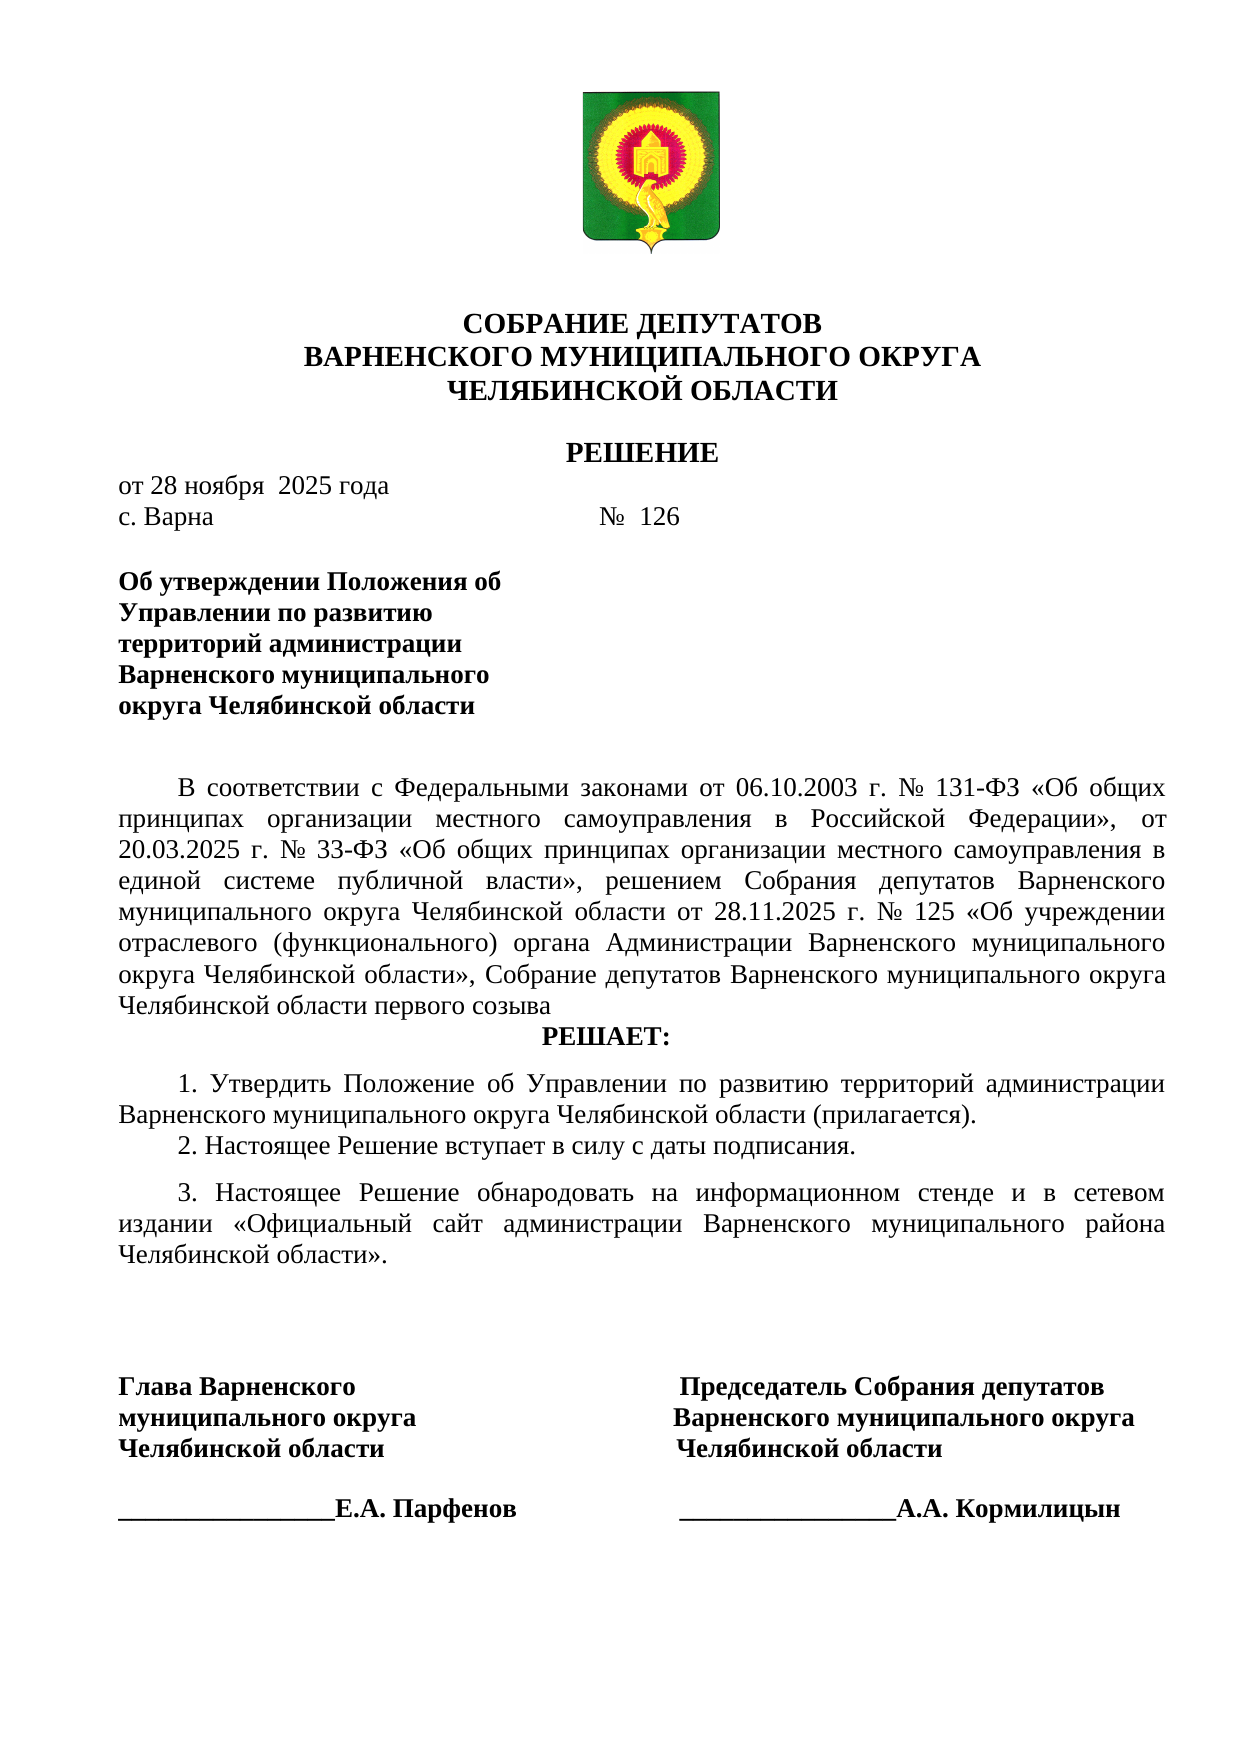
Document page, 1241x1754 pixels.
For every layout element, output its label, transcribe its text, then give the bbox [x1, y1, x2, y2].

title СОБРАНИЕ ДЕПУТАТОВ [118, 306, 1167, 339]
text Челябинской области Челябинской области [118, 1432, 1167, 1463]
text 1. Утвердить Положение об Управлении по развитию территорий администрации Варненского муниципального округа Челябинской области (прилагается). [118, 1067, 1167, 1129]
picture [582, 90, 720, 254]
text ________________Е.А. Парфенов ________________А.А. Кормилицын [118, 1492, 1167, 1523]
text Управлении по развитию территорий администрации Варненского муниципального округа Челябинской области [118, 596, 576, 721]
text РЕШАЕТ: [118, 1020, 1167, 1051]
text Глава Варненского Председатель Собрания депутатов [118, 1370, 1167, 1401]
title ВАРНЕНСКОГО МУНИЦИПАЛЬНОГО ОКРУГА [118, 339, 1167, 373]
text 3. Настоящее Решение обнародовать на информационном стенде и в сетевом издании «Официальный сайт администрации Варненского муниципального района Челябинской области». [118, 1176, 1167, 1269]
text муниципального округа Варненского муниципального округа [118, 1401, 1167, 1432]
title с. Варна № 126 [118, 500, 1167, 531]
title ЧЕЛЯБИНСКОЙ ОБЛАСТИ [118, 373, 1167, 407]
text В соответствии с Федеральными законами от 06.10.2003 г. № 131-ФЗ «Об общих принципах организации местного самоуправления в Российской Федерации», от 20.03.2025 г. № 33-ФЗ «Об общих принципах организации местного самоуправления в единой системе публичной власти», решением Собрания депутатов Варненского муниципального округа Челябинской области от 28.11.2025 г. № 125 «Об учреждении отраслевого (функционального) органа Администрации Варненского муниципального округа Челябинской области», Собрание депутатов Варненского муниципального округа Челябинской области первого созыва [118, 771, 1167, 1020]
title РЕШЕНИЕ [118, 435, 1167, 469]
text 2. Настоящее Решение вступает в силу с даты подписания. [118, 1129, 1167, 1160]
text Об утверждении Положения об [118, 565, 576, 596]
title от 28 ноября 2025 года [118, 469, 1167, 500]
